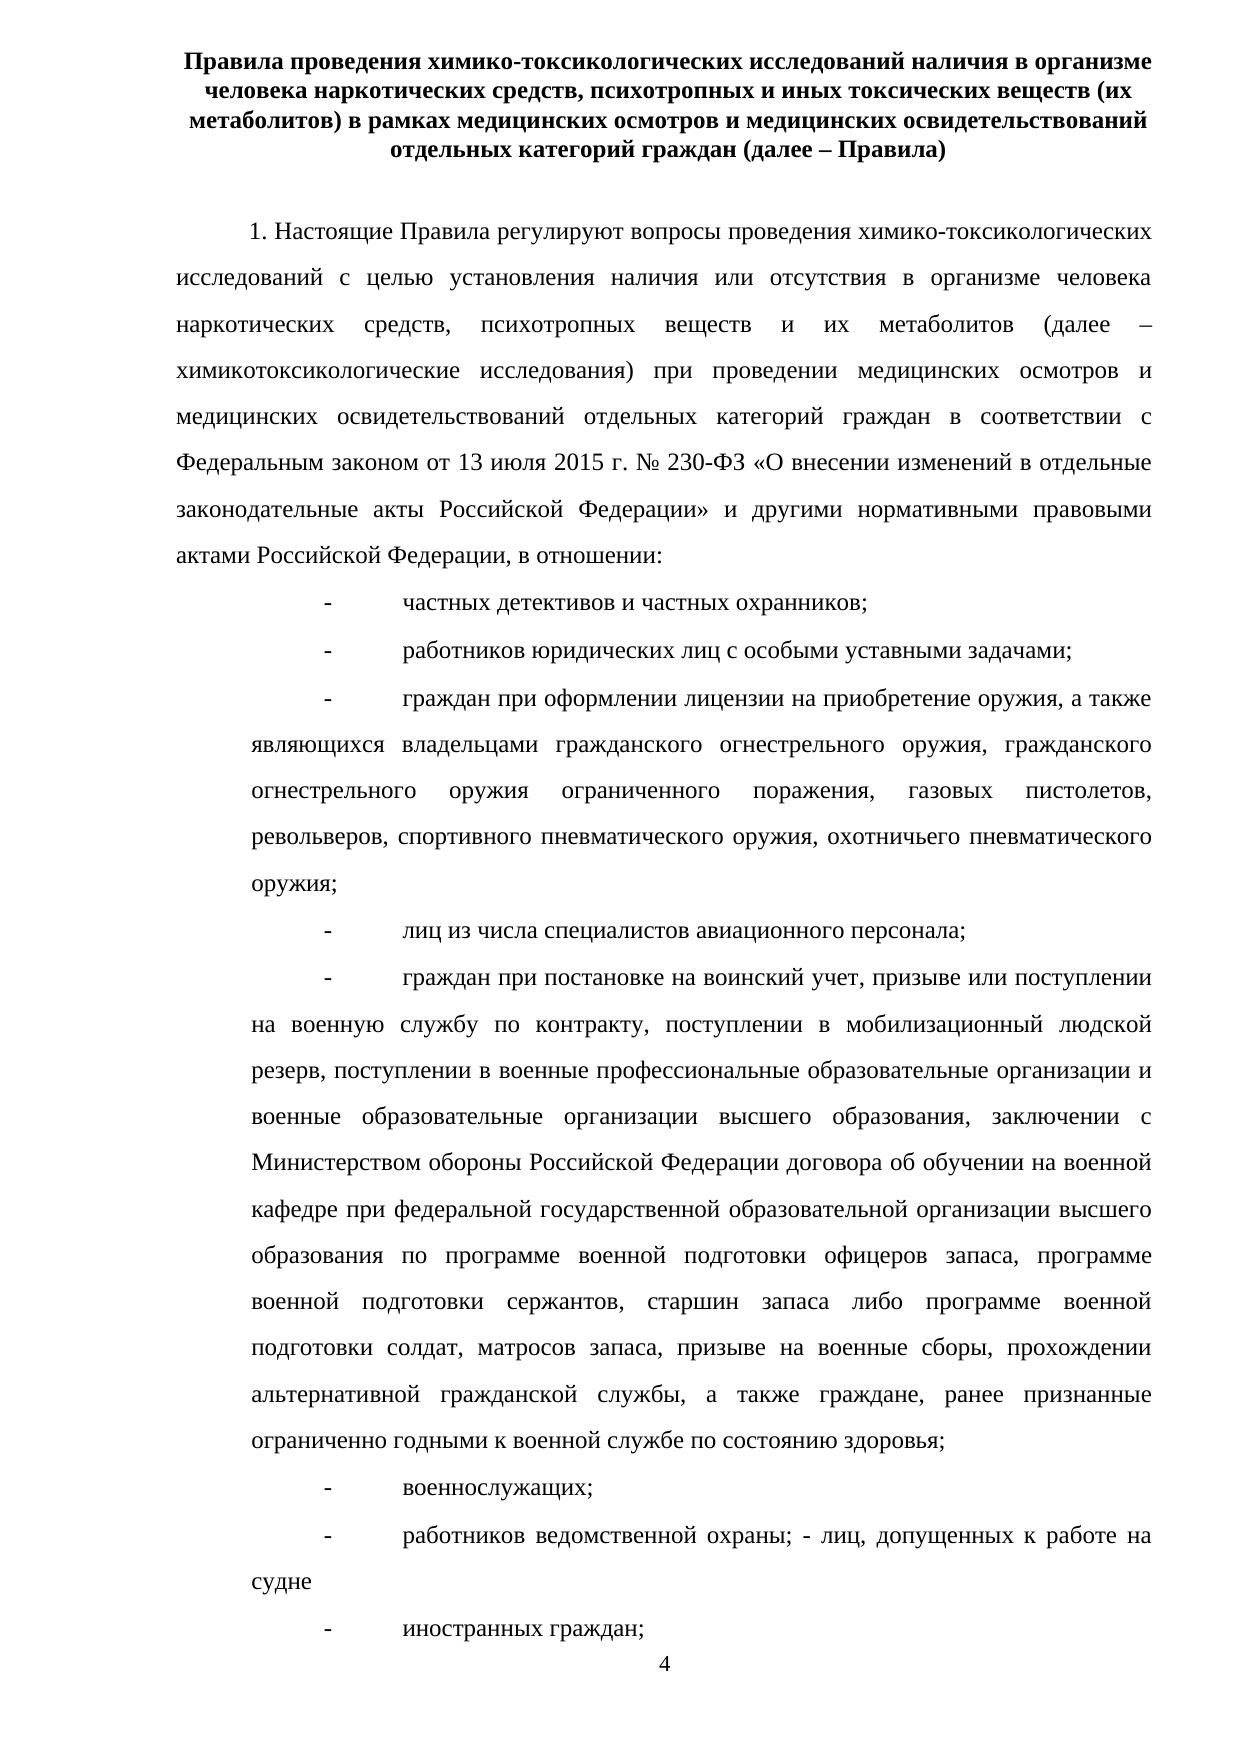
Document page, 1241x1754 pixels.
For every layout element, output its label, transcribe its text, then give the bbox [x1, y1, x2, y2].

list работников ведомственной охраны; - лиц, допущенных к работе на судне [251, 1520, 1153, 1595]
text 1. Настоящие Правила регулируют вопросы проведения химико-токсикологических исследований с целью установления наличия или отсутствия в организме человека наркотических средств, психотропных веществ и их метаболитов (далее – химикотоксикологические исследования) при проведении медицинских осмотров и медицинских освидетельствований отдельных категорий граждан в соответствии с Федеральным законом от 13 июля 2015 г. № 230-ФЗ «О внесении изменений в отдельные законодательные акты Российской Федерации» и другими нормативными правовыми актами Российской Федерации, в отношении: [176, 216, 1153, 569]
text Правила проведения химико-токсикологических исследований наличия в организме человека наркотических средств, психотропных и иных токсических веществ (их метаболитов) в рамках медицинских осмотров и медицинских освидетельствований отдельных категорий граждан (далее – Правила) [177, 46, 1158, 163]
list граждан при постановке на воинский учет, призыве или поступлении на военную службу по контракту, поступлении в мобилизационный людской резерв, поступлении в военные профессиональные образовательные организации и военные образовательные организации высшего образования, заключении с Министерством обороны Российской Федерации договора об обучении на военной кафедре при федеральной государственной образовательной организации высшего образования по программе военной подготовки офицеров запаса, программе военной подготовки сержантов, старшин запаса либо программе военной подготовки солдат, матросов запаса, призыве на военные сборы, прохождении альтернативной гражданской службы, а также граждане, ранее признанные ограниченно годными к военной службе по состоянию здоровья; [251, 962, 1153, 1454]
list иностранных граждан; [251, 1613, 1153, 1642]
list частных детективов и частных охранников; [251, 587, 1153, 616]
list военнослужащих; [251, 1472, 1153, 1501]
list работников юридических лиц с особыми уставными задачами; [251, 635, 1153, 663]
list граждан при оформлении лицензии на приобретение оружия, а также являющихся владельцами гражданского огнестрельного оружия, гражданского огнестрельного оружия ограниченного поражения, газовых пистолетов, револьверов, спортивного пневматического оружия, охотничьего пневматического оружия; [251, 683, 1153, 896]
list лиц из числа специалистов авиационного персонала; [251, 915, 1153, 944]
